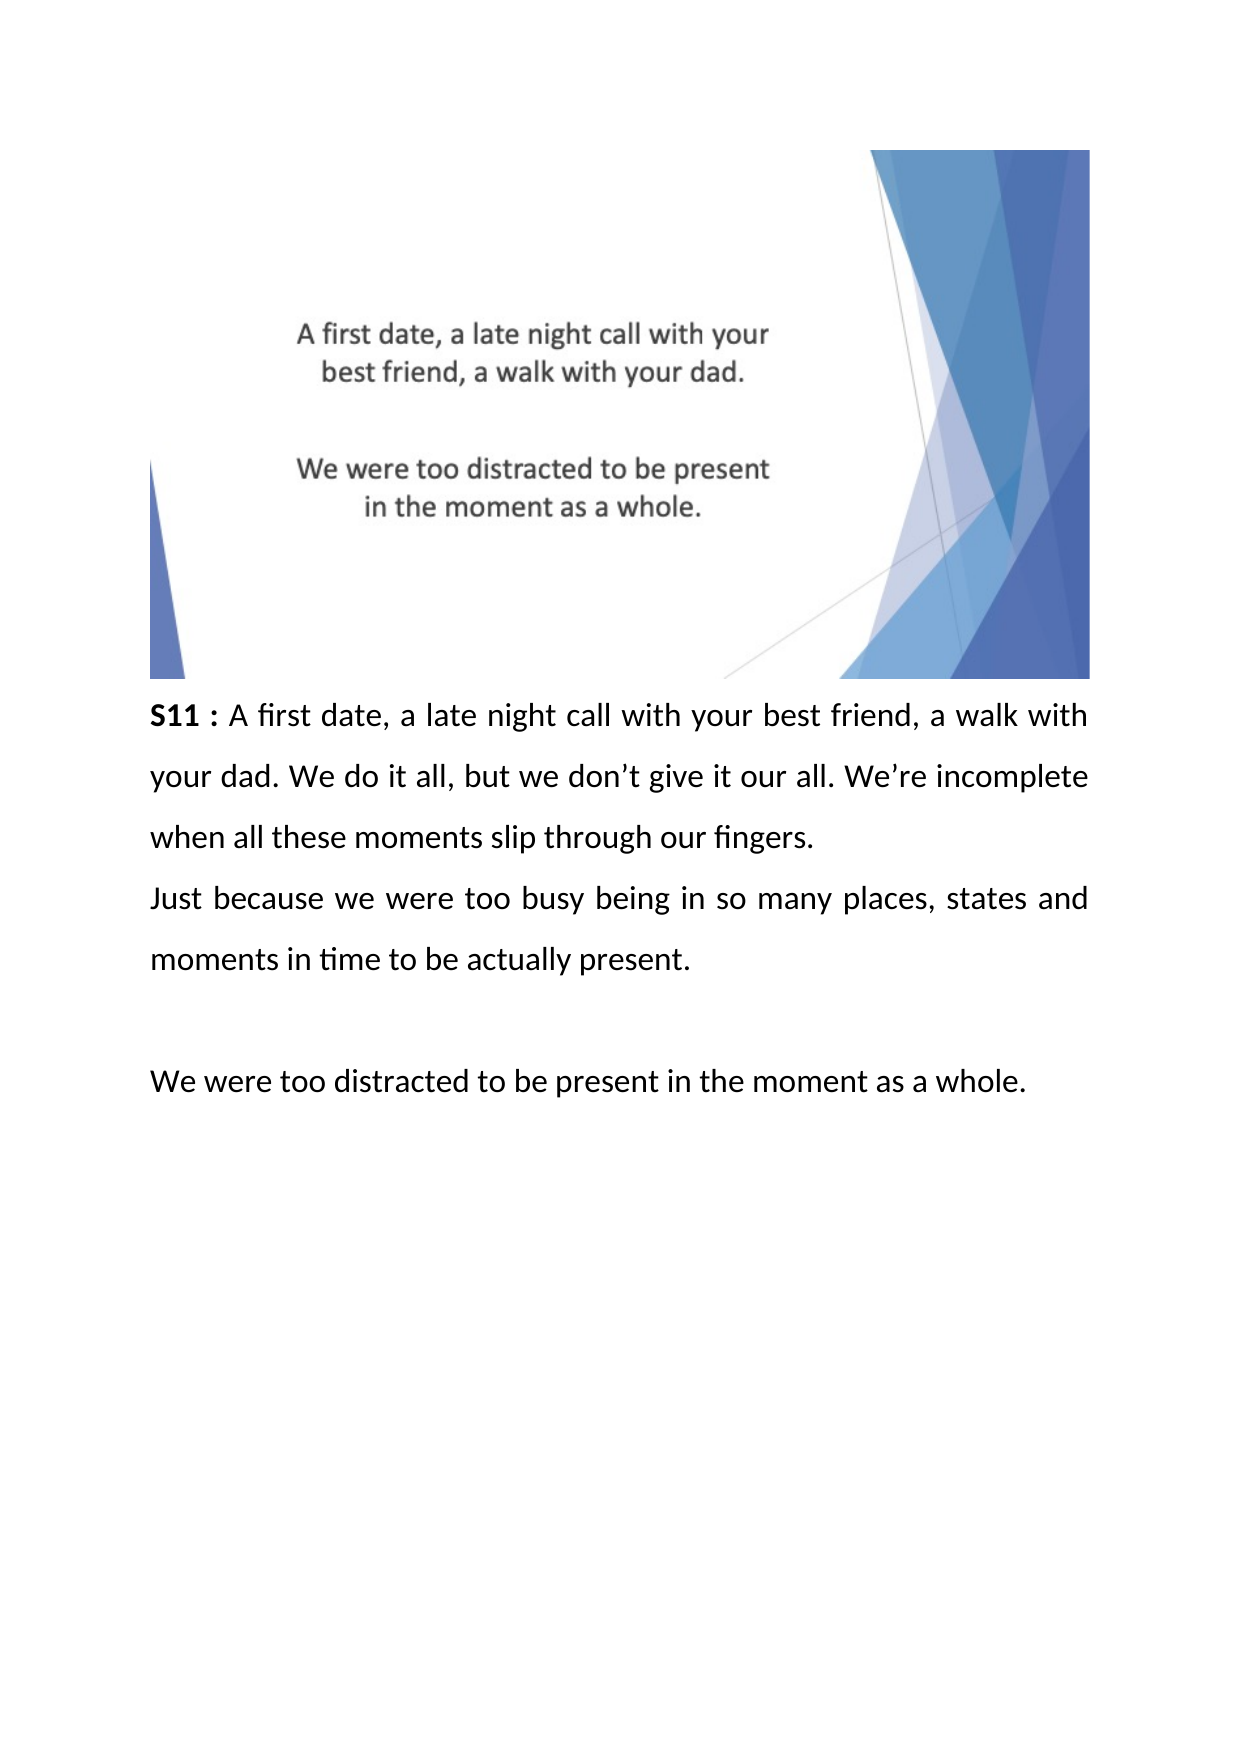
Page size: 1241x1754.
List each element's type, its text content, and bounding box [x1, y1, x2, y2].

picture [150, 150, 1090, 679]
text Just because we were too busy being in so many places, states and moments in time to be actually present. [150, 877, 1090, 979]
text We were too distracted to be present in the moment as a whole. [150, 1060, 1090, 1101]
text S11 : A first date, a late night call with your best friend, a walk with your dad. We do it all, but we don’t give it our all. We’re incomplete when all these moments slip through our fingers. [150, 694, 1090, 857]
